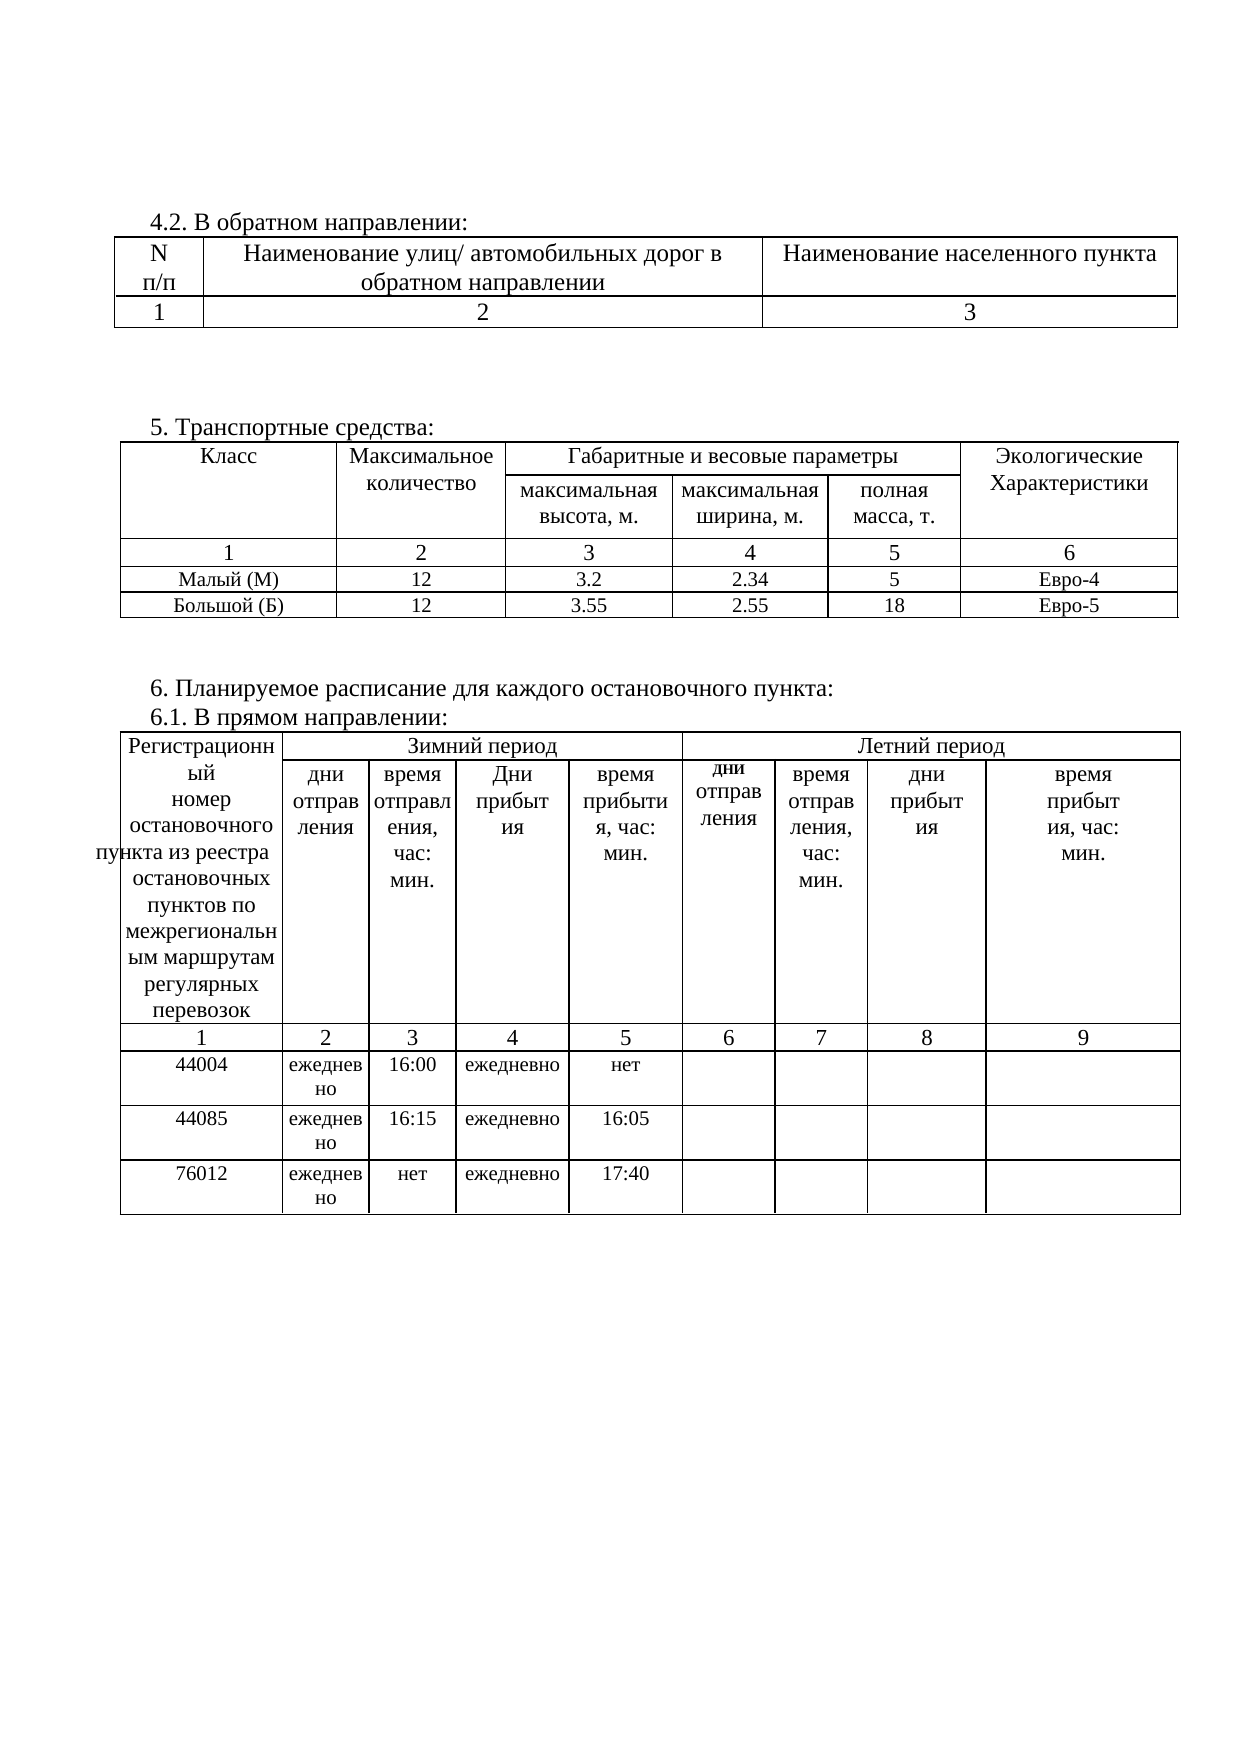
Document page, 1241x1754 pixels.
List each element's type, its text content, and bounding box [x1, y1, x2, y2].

table_cell Малый (М) [121, 567, 336, 591]
table_cell [683, 1052, 774, 1105]
table_cell время прибыт ия, час: мин. [987, 761, 1180, 1022]
table_cell 1 [121, 539, 336, 566]
table_header Регистрационный номер остановочного пункта из реестра остановочных пунктов по межрегиональным маршрутам регулярных перевозок [121, 733, 282, 1022]
table_cell 1 [121, 1024, 282, 1050]
table_cell ежедневно [457, 1161, 568, 1213]
table_cell 12 [337, 567, 505, 591]
table_header N п/п [115, 238, 203, 295]
table_cell ежедневно [283, 1052, 368, 1105]
table_cell ежедневно [457, 1106, 568, 1159]
table_cell Большой (Б) [121, 593, 336, 617]
table_cell 6 [961, 539, 1177, 566]
table_cell 8 [868, 1024, 985, 1050]
table_cell 3.55 [506, 593, 672, 617]
table_cell [776, 1161, 867, 1213]
table_cell 16:05 [570, 1106, 682, 1159]
table_cell [776, 1106, 867, 1159]
table_cell [987, 1052, 1180, 1105]
table_cell 3 [506, 539, 672, 566]
table_cell 2 [337, 539, 505, 566]
table_cell 4 [457, 1024, 568, 1050]
table_cell 6 [683, 1024, 774, 1050]
table_cell ежедневно [283, 1161, 368, 1213]
table_cell ежедневно [457, 1052, 568, 1105]
table_cell ежедневно [283, 1106, 368, 1159]
table_cell [868, 1052, 985, 1105]
table_cell [868, 1161, 985, 1213]
table_cell 3 [370, 1024, 455, 1050]
table_cell 2.34 [673, 567, 827, 591]
table_cell [776, 1052, 867, 1105]
table_header Наименование улиц/ автомобильных дорог в обратном направлении [204, 238, 762, 295]
table_header Наименование населенного пункта [763, 238, 1177, 295]
table_header Максимальное количество [337, 443, 505, 538]
table_cell 9 [987, 1024, 1180, 1050]
table_cell 3.2 [506, 567, 672, 591]
table_cell 5 [829, 567, 960, 591]
table_cell 2 [283, 1024, 368, 1050]
table_cell 17:40 [570, 1161, 682, 1213]
table_cell Евро-4 [961, 567, 1177, 591]
table_cell [987, 1161, 1180, 1213]
table_cell [868, 1106, 985, 1159]
table_cell 5 [570, 1024, 682, 1050]
table_cell максимальная ширина, м. [673, 476, 827, 538]
table_cell 16:00 [370, 1052, 455, 1105]
table_cell нет [570, 1052, 682, 1105]
table_cell дни отправ ления [283, 761, 368, 1022]
table_cell 12 [337, 593, 505, 617]
table_cell нет [370, 1161, 455, 1213]
table_cell время отправ ления, час: мин. [776, 761, 867, 1022]
table_header Зимний период [283, 733, 682, 759]
text 4.2. В обратном направлении: [150, 207, 1090, 236]
table_cell 2.55 [673, 593, 827, 617]
table_cell 18 [829, 593, 960, 617]
table_header Летний период [683, 733, 1180, 759]
table_cell Дни прибыт ия [457, 761, 568, 1022]
text 6.1. В прямом направлении: [150, 702, 1090, 731]
table_cell [987, 1106, 1180, 1159]
table_cell ДНИ отправ ления [683, 761, 774, 1022]
table_cell 5 [829, 539, 960, 566]
table_header Экологические Характеристики [961, 443, 1177, 538]
table_cell полная масса, т. [829, 476, 960, 538]
table_cell 4 [673, 539, 827, 566]
table_cell 44004 [121, 1052, 282, 1105]
table_cell 16:15 [370, 1106, 455, 1159]
table_header Габаритные и весовые параметры [506, 443, 960, 474]
text 6. Планируемое расписание для каждого остановочного пункта: [150, 673, 1090, 702]
table_cell 1 [115, 296, 203, 327]
table_cell 76012 [121, 1161, 282, 1213]
table_cell 2 [204, 297, 762, 327]
table_cell [683, 1161, 774, 1213]
table_cell дни прибыт ия [868, 761, 985, 1022]
table_cell [683, 1106, 774, 1159]
table_cell время отправл ения, час: мин. [370, 761, 455, 1022]
table_cell 3 [763, 295, 1177, 327]
table_cell 7 [776, 1024, 867, 1050]
table_header Класс [121, 443, 336, 538]
text 5. Транспортные средства: [150, 412, 1090, 441]
table_cell время прибыти я, час: мин. [570, 761, 682, 1022]
table_cell 44085 [121, 1106, 282, 1159]
table_cell максимальная высота, м. [506, 476, 672, 538]
table_cell Евро-5 [961, 593, 1177, 617]
